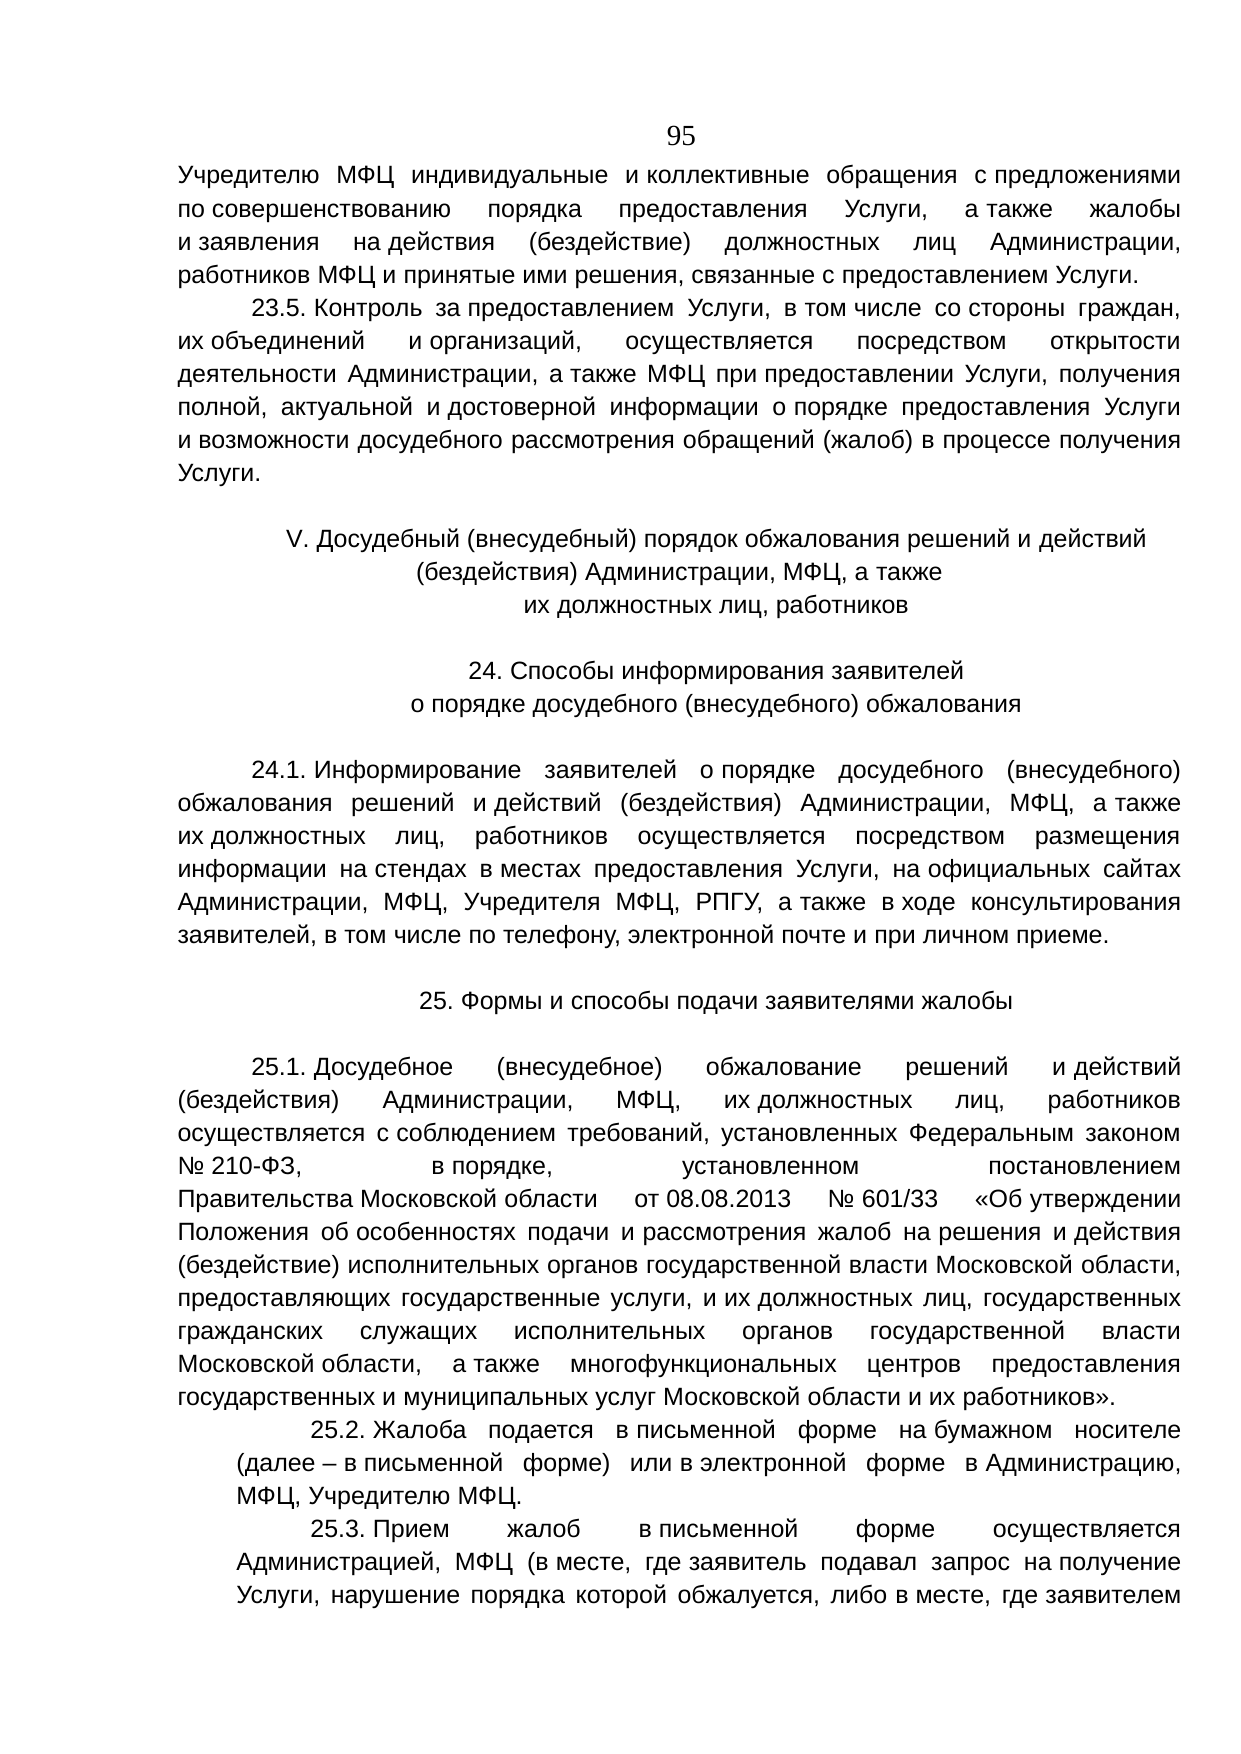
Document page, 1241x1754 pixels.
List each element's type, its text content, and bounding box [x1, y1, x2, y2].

subtitle 24. Способы информирования заявителей [177, 656, 1181, 684]
subtitle 25. Формы и способы подачи заявителями жалобы [177, 986, 1181, 1015]
text 25.1. Досудебное (внесудебное) обжалование решений и действий (бездействия) Администрации, МФЦ, их должностных лиц, работников осуществляется с соблюдением требований, установленных Федеральным законом № 210-ФЗ, в порядке, установленном постановлением Правительства Московской области от 08.08.2013 № 601/33 «Об утверждении Положения об особенностях подачи и рассмотрения жалоб на решения и действия (бездействие) исполнительных органов государственной власти Московской области, предоставляющих государственные услуги, и их должностных лиц, государственных гражданских служащих исполнительных органов государственной власти Московской области, а также многофункциональных центров предоставления государственных и муниципальных услуг Московской области и их работников». [177, 1052, 1181, 1411]
subtitle V. Досудебный (внесудебный) порядок обжалования решений и действий (бездействия) Администрации, МФЦ, а также [177, 524, 1181, 586]
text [177, 161, 1181, 288]
text 23.5. Контроль за предоставлением Услуги, в том числе со стороны граждан, их объединений и организаций, осуществляется посредством открытости деятельности Администрации, а также МФЦ при предоставлении Услуги, получения полной, актуальной и достоверной информации о порядке предоставления Услуги и возможности досудебного рассмотрения обращений (жалоб) в процессе получения Услуги. [177, 293, 1181, 486]
text 24.1. Информирование заявителей о порядке досудебного (внесудебного) обжалования решений и действий (бездействия) Администрации, МФЦ, а также их должностных лиц, работников осуществляется посредством размещения информации на стендах в местах предоставления Услуги, на официальных сайтах Администрации, МФЦ, Учредителя МФЦ, РПГУ, а также в ходе консультирования заявителей, в том числе по телефону, электронной почте и при личном приеме. [177, 755, 1181, 949]
subtitle их должностных лиц, работников [177, 590, 1181, 618]
text 25.2. Жалоба подается в письменной форме на бумажном носителе (далее – в письменной форме) или в электронной форме в Администрацию, МФЦ, Учредителю МФЦ. [236, 1415, 1181, 1510]
subtitle о порядке досудебного (внесудебного) обжалования [177, 689, 1181, 718]
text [236, 1514, 1181, 1609]
